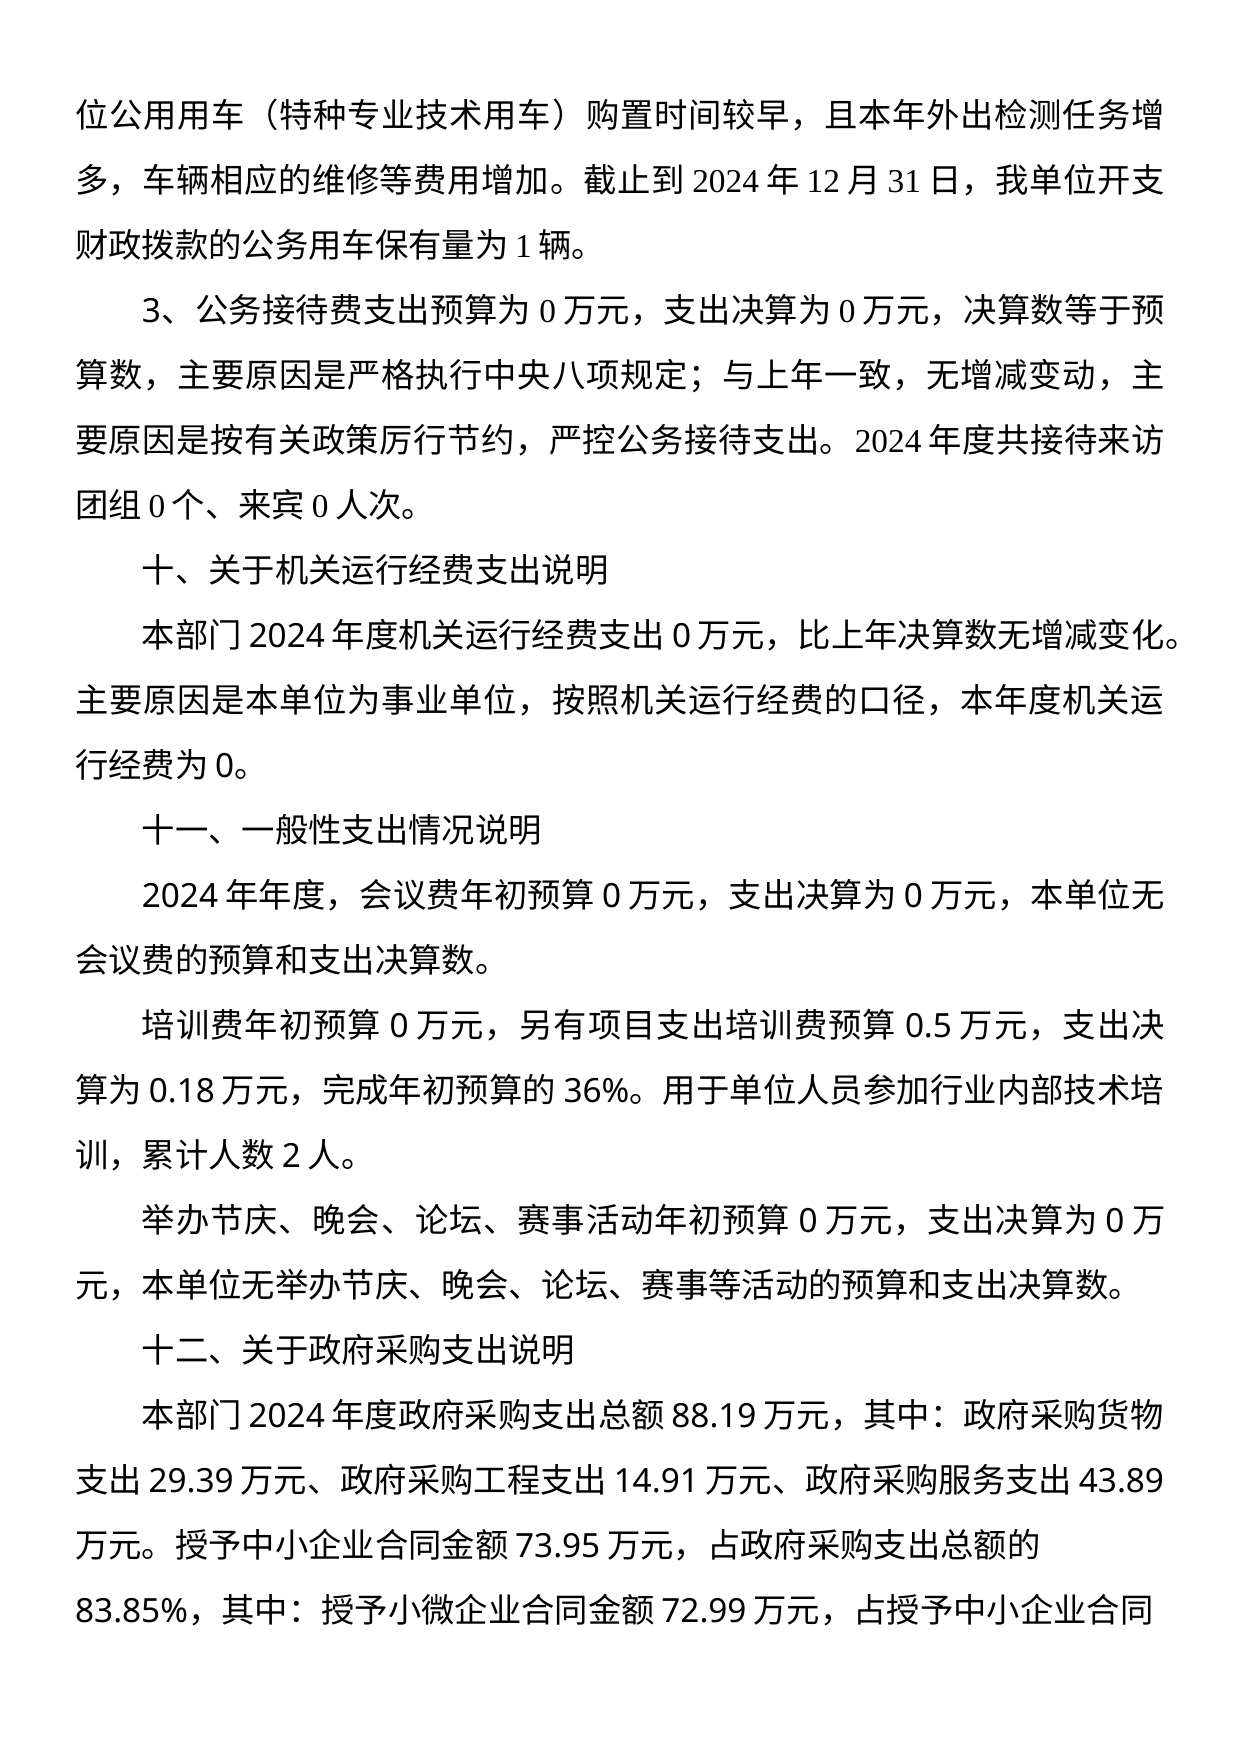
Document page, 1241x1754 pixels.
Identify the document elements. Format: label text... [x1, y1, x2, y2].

text 十、关于机关运行经费支出说明 [75, 536, 1165, 601]
list 3、公务接待费支出预算为 0万元，支出决算为0万元，决算数等于预算数，主要原因是严格执行中央八项规定；与上年一致，无增减变动，主要原因是按有关政策厉行节约，严控公务接待支出。2024年度共接待来访团组0个、来宾0人次。 [75, 276, 1165, 536]
text 举办节庆、晚会、论坛、赛事活动年初预算0万元，支出决算为0万元，本单位无举办节庆、晚会、论坛、赛事等活动的预算和支出决算数。 [75, 1186, 1165, 1316]
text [75, 1381, 1165, 1641]
text 本部门2024年度机关运行经费支出0万元，比上年决算数无增减变化。主要原因是本单位为事业单位，按照机关运行经费的口径，本年度机关运行经费为0。 [75, 601, 1165, 796]
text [75, 81, 1165, 276]
text 十一、一般性支出情况说明 [75, 796, 1165, 861]
text 培训费年初预算0万元，另有项目支出培训费预算0.5万元，支出决算为0.18万元，完成年初预算的36%。用于单位人员参加行业内部技术培训，累计人数2人。 [75, 991, 1165, 1186]
text 2024年年度，会议费年初预算0万元，支出决算为0万元，本单位无会议费的预算和支出决算数。 [75, 861, 1165, 991]
text 十二、关于政府采购支出说明 [75, 1316, 1165, 1381]
